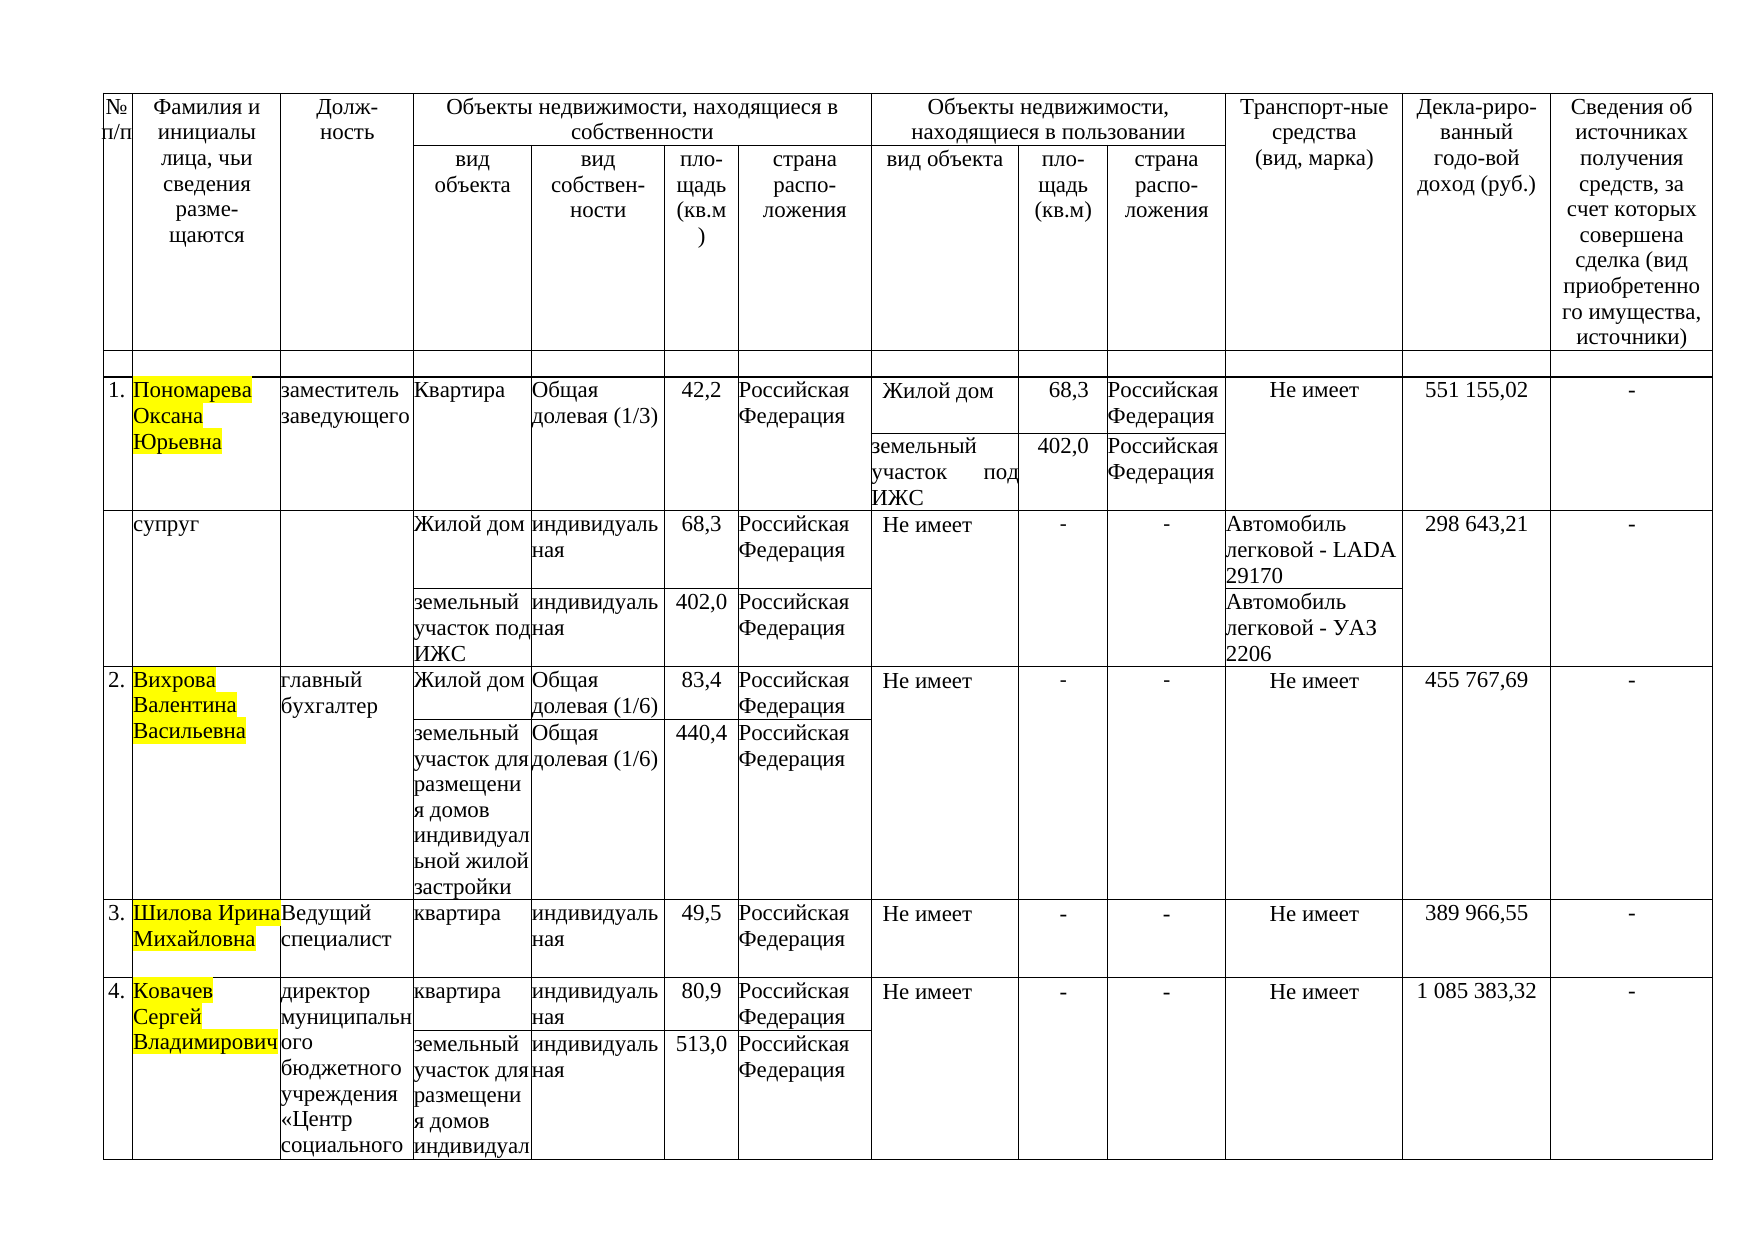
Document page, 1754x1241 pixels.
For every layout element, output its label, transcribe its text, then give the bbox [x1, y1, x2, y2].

table_cell Ковачев Сергей Владимирович [133, 978, 280, 1159]
table_cell - [1551, 511, 1712, 666]
table_cell Не имеет [1226, 378, 1402, 510]
table_cell Общая долевая (1/3) [532, 378, 664, 510]
table_cell 402,0 [665, 589, 738, 666]
table_cell Российская Федерация [739, 978, 871, 1030]
table_cell Автомобиль легковой - LADA 29170 [1226, 511, 1402, 588]
table_cell Автомобиль легковой - УАЗ 2206 [1226, 589, 1402, 666]
table_cell Ведущий специалист [281, 900, 413, 977]
table_cell страна распо-ложения [1108, 146, 1225, 350]
table_cell Общая долевая (1/6) [532, 720, 664, 899]
table_header Сведения об источниках получения средств, за счет которых совершена сделка (вид приобретенного имущества, источники) [1551, 94, 1712, 350]
table_cell 2. [104, 667, 132, 899]
table_cell 83,4 [665, 667, 738, 719]
table_cell квартира [414, 978, 531, 1030]
table_cell [872, 351, 1018, 376]
table_cell [104, 511, 132, 666]
table_cell 3. [104, 900, 132, 977]
table_cell - [1108, 667, 1225, 899]
table_cell - [1019, 667, 1107, 899]
table_header Долж-ность [281, 94, 413, 350]
table_cell [281, 351, 413, 376]
table_cell вид собствен-ности [532, 146, 664, 350]
table_cell [1226, 351, 1402, 376]
table_cell индивидуальная [532, 511, 664, 588]
table_cell Жилой дом [872, 378, 1018, 432]
table_cell заместитель заведующего [281, 378, 413, 510]
table_cell страна распо-ложения [739, 146, 871, 350]
table_cell - [1551, 378, 1712, 510]
table_cell Квартира [414, 378, 531, 510]
table_cell 1 085 383,32 [1403, 978, 1550, 1159]
table_cell Российская Федерация [739, 1031, 871, 1159]
table_cell - [1551, 900, 1712, 977]
table_cell [281, 511, 413, 666]
table_cell земельный участок для размещения домов индивидуальной жилой застройки [414, 720, 531, 899]
table_cell [532, 351, 664, 376]
table_cell [1108, 351, 1225, 376]
table_cell Не имеет [1226, 900, 1402, 977]
table_cell Не имеет [872, 511, 1018, 666]
table_cell Российская Федерация [1108, 378, 1225, 432]
table_cell Не имеет [872, 900, 1018, 977]
table_cell супруг [133, 511, 280, 666]
table_cell - [1019, 900, 1107, 977]
table_cell 80,9 [665, 978, 738, 1030]
table_cell [665, 351, 738, 376]
table_cell Не имеет [872, 667, 1018, 899]
table_cell - [1108, 978, 1225, 1159]
table_cell 389 966,55 [1403, 900, 1550, 977]
table_cell 49,5 [665, 900, 738, 977]
table_cell индивидуальная [532, 978, 664, 1030]
table_cell Общая долевая (1/6) [532, 667, 664, 719]
table_cell Российская Федерация [739, 511, 871, 588]
table_cell 4. [104, 978, 132, 1159]
table_cell 68,3 [665, 511, 738, 588]
table_cell земельный участок под ИЖС [872, 434, 1018, 510]
table_cell индивидуальная [532, 589, 664, 666]
table_cell Российская Федерация [1108, 434, 1225, 510]
table_cell 440,4 [665, 720, 738, 899]
table_cell вид объекта [872, 146, 1018, 350]
table_cell директор муниципального бюджетного учреждения «Центр социального обслуживания граждан пожилого возрасти и инвалидов» [281, 978, 413, 1159]
table_cell Жилой дом [414, 511, 531, 588]
table_header Фамилия и инициалы лица, чьи сведения разме-щаются [133, 94, 280, 350]
table_cell главный бухгалтер [281, 667, 413, 899]
table_cell земельный участок для размещения домов индивидуальной жилой застройки [414, 1031, 531, 1159]
table_header Объекты недвижимости, находящиеся в пользовании [872, 94, 1225, 145]
table_cell земельный участок под ИЖС [414, 589, 531, 666]
table_cell пло-щадь (кв.м) [1019, 146, 1107, 350]
table_cell Не имеет [1226, 667, 1402, 899]
table_cell Российская Федерация [739, 589, 871, 666]
table_cell Не имеет [1226, 978, 1402, 1159]
table_cell - [1551, 667, 1712, 899]
table_header Объекты недвижимости, находящиеся в собственности [414, 94, 871, 145]
table_cell пло-щадь (кв.м) [665, 146, 738, 350]
table_cell вид объекта [414, 146, 531, 350]
table_cell индивидуальная [532, 900, 664, 977]
table_header Транспорт-ные средства (вид, марка) [1226, 94, 1402, 350]
table_cell Российская Федерация [739, 667, 871, 719]
table_cell [739, 351, 871, 376]
table_cell - [1108, 900, 1225, 977]
table_cell 551 155,02 [1403, 378, 1550, 510]
table_cell Жилой дом [414, 667, 531, 719]
table_cell 1. [104, 378, 132, 510]
table_cell Вихрова Валентина Васильевна [133, 667, 280, 899]
table_cell 402,0 [1019, 434, 1107, 510]
table_cell Пономарева Оксана Юрьевна [133, 378, 280, 510]
table_cell 42,2 [665, 378, 738, 510]
table_cell Не имеет [872, 978, 1018, 1159]
table_cell 513,0 [665, 1031, 738, 1159]
table_cell [104, 351, 132, 376]
table_cell 455 767,69 [1403, 667, 1550, 899]
table_cell [133, 351, 280, 376]
table_cell - [1108, 511, 1225, 666]
table_cell - [1019, 511, 1107, 666]
table_cell [1551, 351, 1712, 376]
table_cell [414, 351, 531, 376]
table_header № п/п [104, 94, 132, 350]
table_cell - [1019, 978, 1107, 1159]
table_cell Шилова Ирина Михайловна [133, 926, 280, 977]
table_cell Российская Федерация [739, 720, 871, 899]
table_cell индивидуальная [532, 1031, 664, 1159]
table_cell 298 643,21 [1403, 511, 1550, 666]
table_cell [1019, 351, 1107, 376]
table_cell [1403, 351, 1550, 376]
table_cell Российская Федерация [739, 900, 871, 977]
table_cell - [1551, 978, 1712, 1159]
table_cell 68,3 [1019, 378, 1107, 432]
table_cell квартира [414, 900, 531, 977]
table_header Декла-риро-ванный годо-вой доход (руб.) [1403, 94, 1550, 350]
table_cell Российская Федерация [739, 378, 871, 510]
